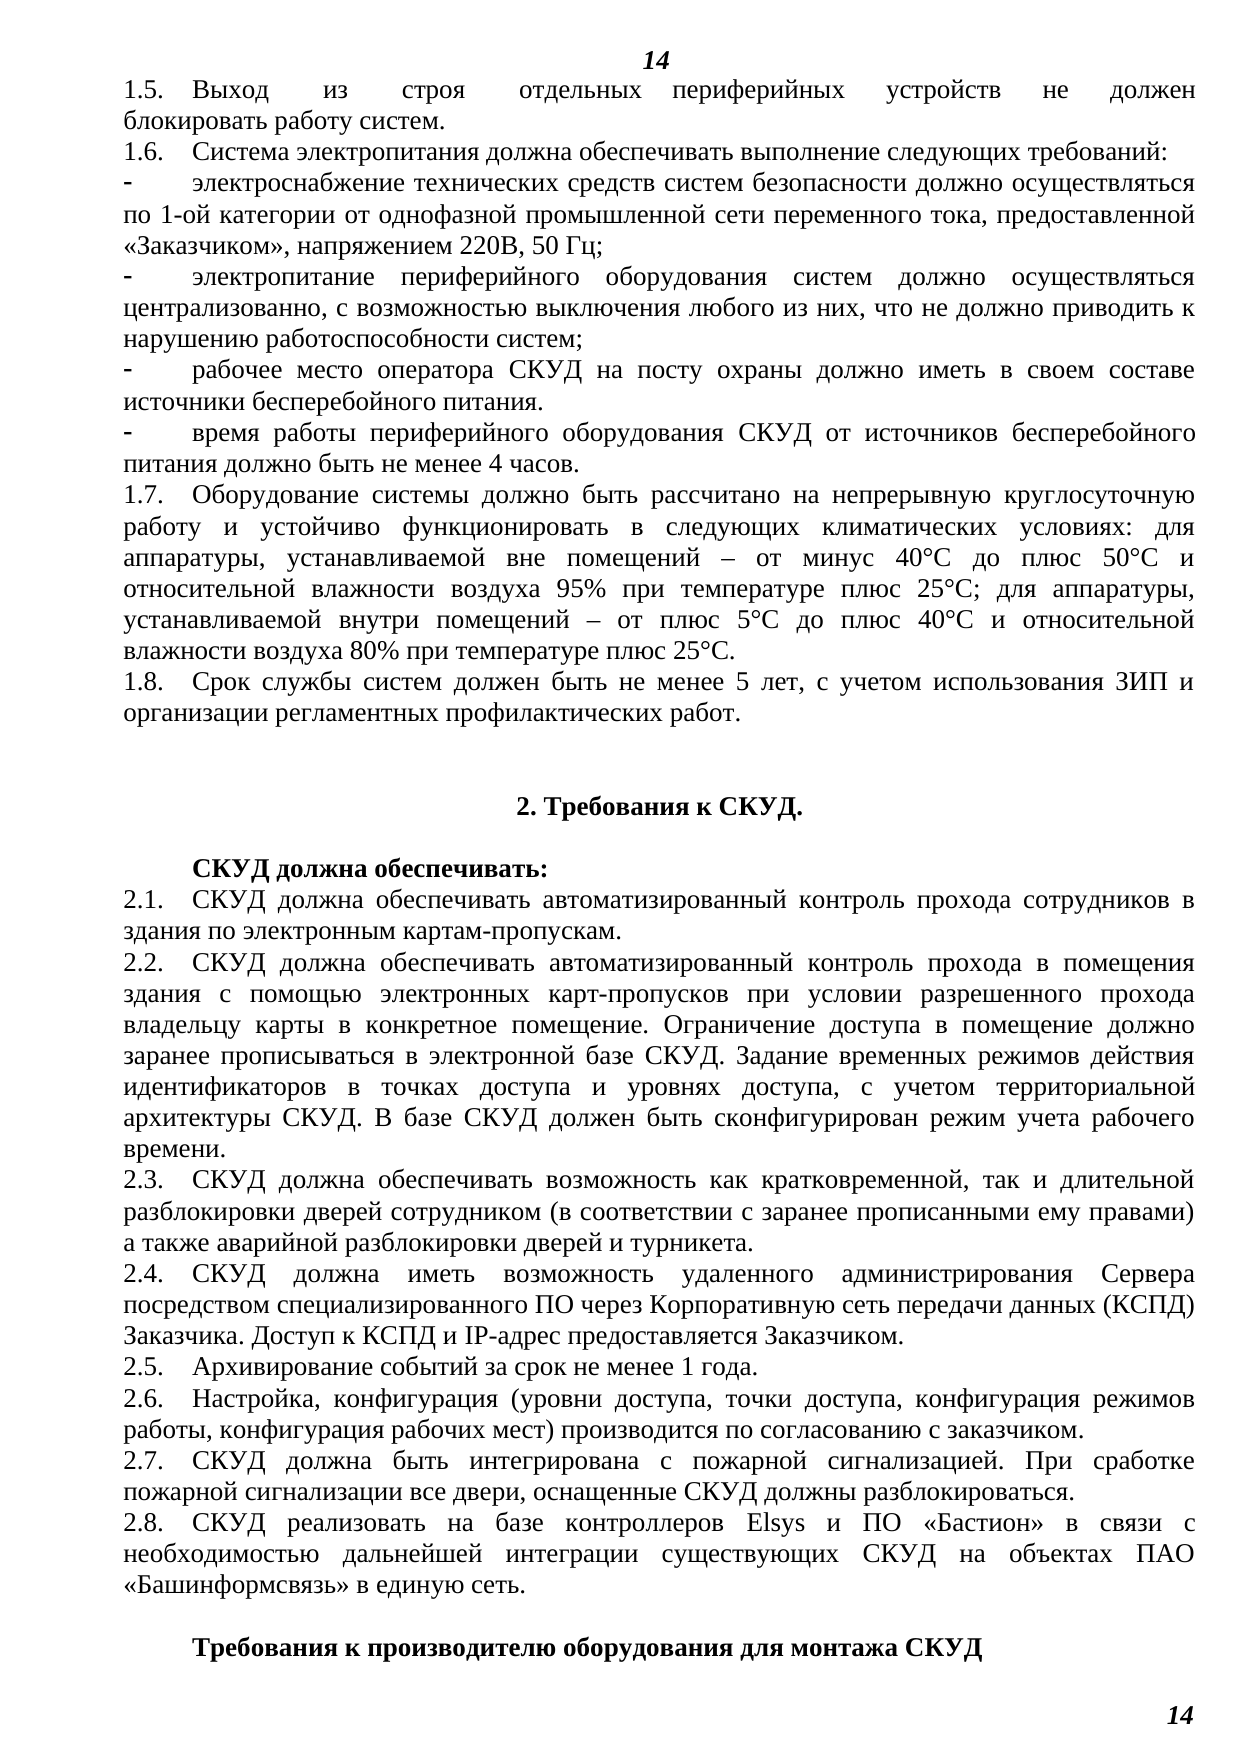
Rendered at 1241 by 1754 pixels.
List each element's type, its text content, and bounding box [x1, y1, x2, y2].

list СКУД должна быть интегрирована с пожарной сигнализацией. При сработке пожарной сигнализации все двери, оснащенные СКУД должны разблокироваться. [123, 1444, 1196, 1506]
list Архивирование событий за срок не менее 1 года. [123, 1351, 1196, 1382]
list СКУД должна обеспечивать автоматизированный контроль прохода сотрудников в здания по электронным картам-пропускам. [123, 883, 1196, 946]
list СКУД должна обеспечивать автоматизированный контроль прохода в помещения здания с помощью электронных карт-пропусков при условии разрешенного прохода владельцу карты в конкретное помещение. Ограничение доступа в помещение должно заранее прописываться в электронной базе СКУД. Задание временных режимов действия идентификаторов в точках доступа и уровнях доступа, с учетом территориальной архитектуры СКУД. В базе СКУД должен быть сконфигурирован режим учета рабочего времени. [123, 946, 1196, 1164]
text Требования к производителю оборудования для монтажа СКУД [123, 1631, 1196, 1662]
list СКУД должна обеспечивать возможность как кратковременной, так и длительной разблокировки дверей сотрудником (в соответствии с заранее прописанными ему правами) а также аварийной разблокировки дверей и турникета. [123, 1164, 1196, 1257]
list Система электропитания должна обеспечивать выполнение следующих требований: [123, 135, 1196, 167]
list электропитание периферийного оборудования систем должно осуществляться централизованно, с возможностью выключения любого из них, что не должно приводить к нарушению работоспособности систем; [123, 260, 1196, 354]
list Оборудование системы должно быть рассчитано на непрерывную круглосуточную работу и устойчиво функционировать в следующих климатических условиях: для аппаратуры, устанавливаемой вне помещений – от минус 40°С до плюс 50°С и относительной влажности воздуха 95% при температуре плюс 25°С; для аппаратуры, устанавливаемой внутри помещений – от плюс 5°С до плюс 40°С и относительной влажности воздуха 80% при температуре плюс 25°С. [123, 478, 1196, 665]
list СКУД должна иметь возможность удаленного администрирования Сервера посредством специализированного ПО через Корпоративную сеть передачи данных (КСПД) Заказчика. Доступ к КСПД и IP-адрес предоставляется Заказчиком. [123, 1257, 1196, 1351]
text 2. Требования к СКУД. [123, 790, 1196, 821]
text СКУД должна обеспечивать: [123, 852, 1196, 883]
list СКУД реализовать на базе контроллеров Elsys и ПО «Бастион» в связи с необходимостью дальнейшей интеграции существующих СКУД на объектах ПАО «Башинформсвязь» в единую сеть. [123, 1506, 1196, 1600]
list Настройка, конфигурация (уровни доступа, точки доступа, конфигурация режимов работы, конфигурация рабочих мест) производится по согласованию с заказчиком. [123, 1382, 1196, 1444]
list электроснабжение технических средств систем безопасности должно осуществляться по 1-ой категории от однофазной промышленной сети переменного тока, предоставленной «Заказчиком», напряжением 220В, 50 Гц; [123, 167, 1196, 260]
list Выход из строя отдельных периферийных устройств не должен блокировать работу систем. [123, 73, 1196, 135]
list Срок службы систем должен быть не менее 5 лет, с учетом использования ЗИП и организации регламентных профилактических работ. [123, 665, 1196, 728]
list время работы периферийного оборудования СКУД от источников бесперебойного питания должно быть не менее 4 часов. [123, 416, 1196, 478]
list рабочее место оператора СКУД на посту охраны должно иметь в своем составе источники бесперебойного питания. [123, 354, 1196, 416]
